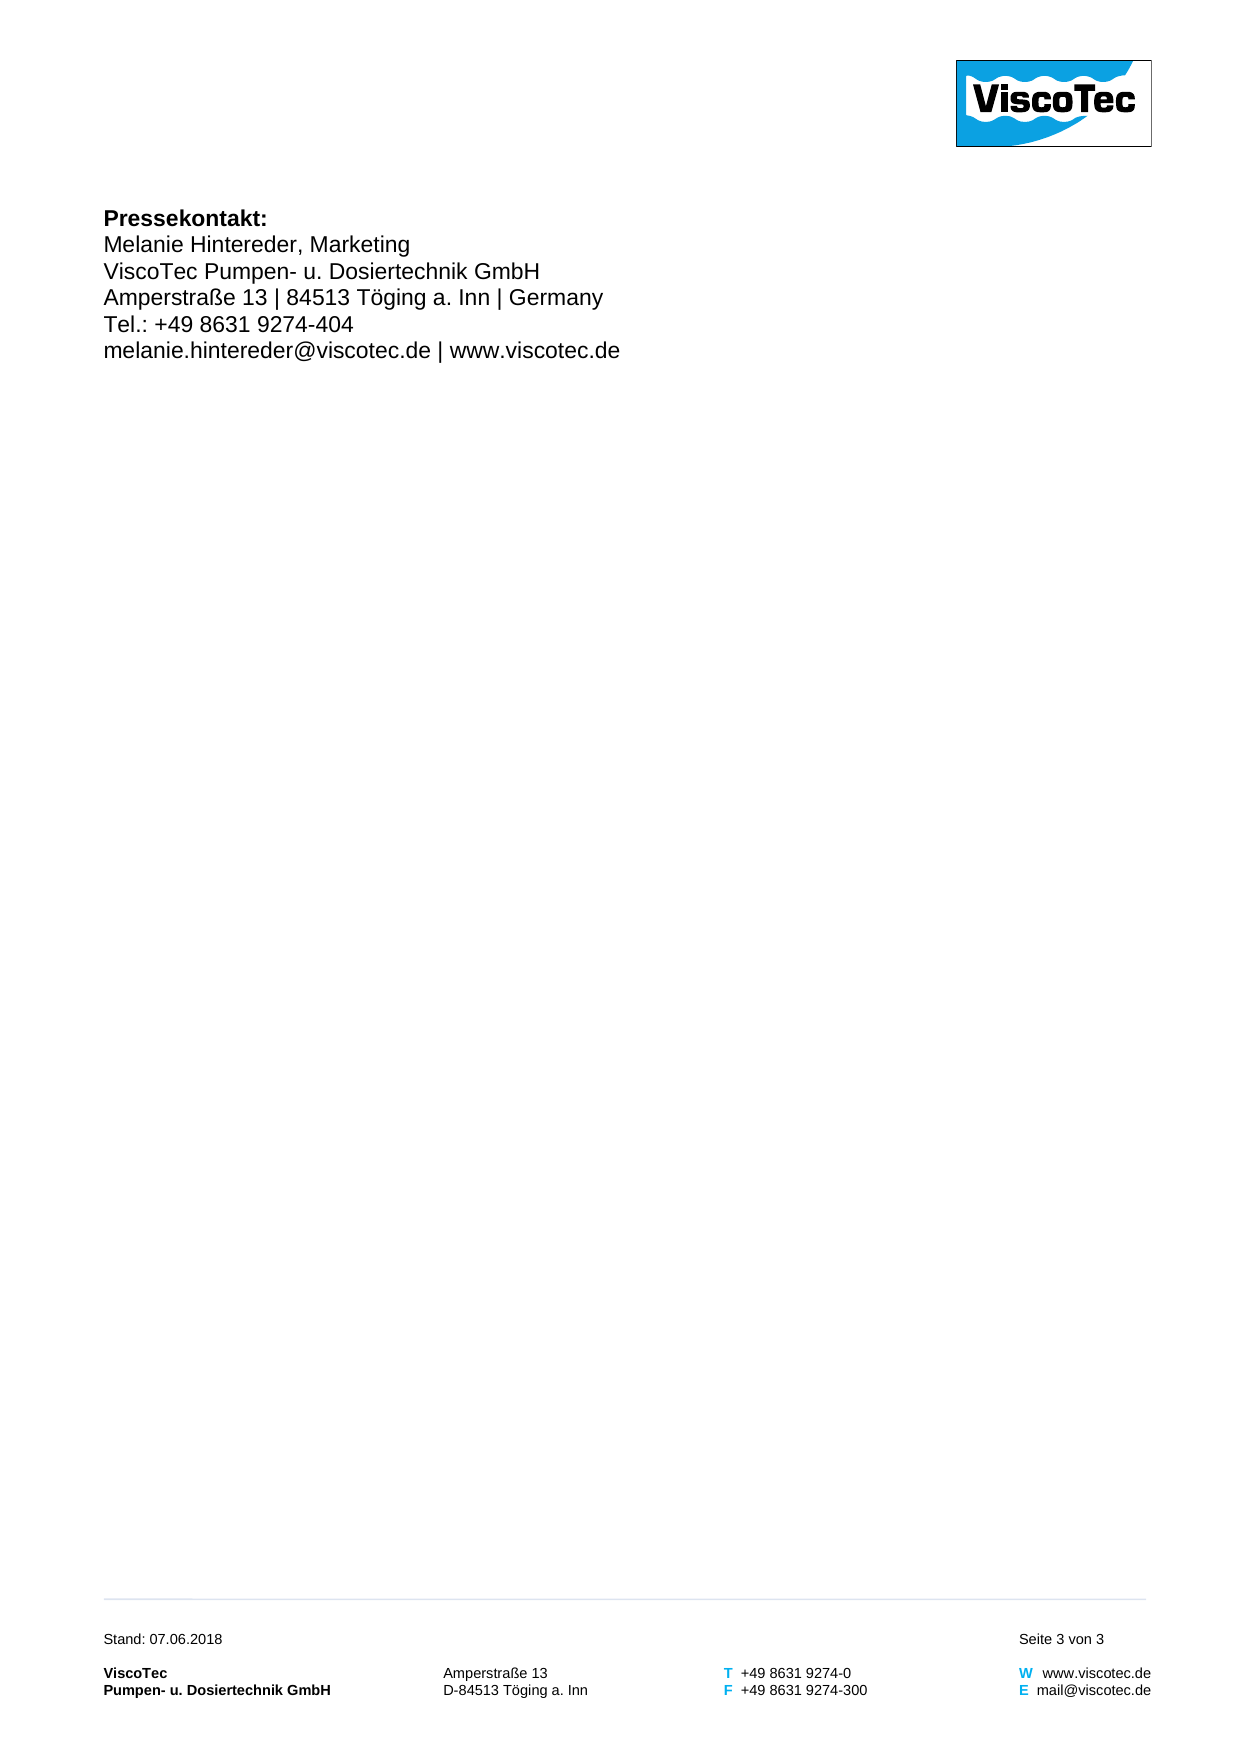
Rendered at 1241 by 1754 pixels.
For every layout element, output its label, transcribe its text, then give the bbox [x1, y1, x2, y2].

text Amperstraße 13 | 84513 Töging a. Inn | Germany [103, 284, 1152, 311]
text Melanie Hintereder, Marketing [103, 231, 1152, 258]
text Pressekontakt: [103, 205, 1152, 231]
text melanie.hintereder@viscotec.de | www.viscotec.de [103, 337, 1152, 363]
text ViscoTec Pumpen- u. Dosiertechnik GmbH [103, 258, 1152, 284]
text Tel.: +49 8631 9274-404 [103, 311, 1152, 337]
